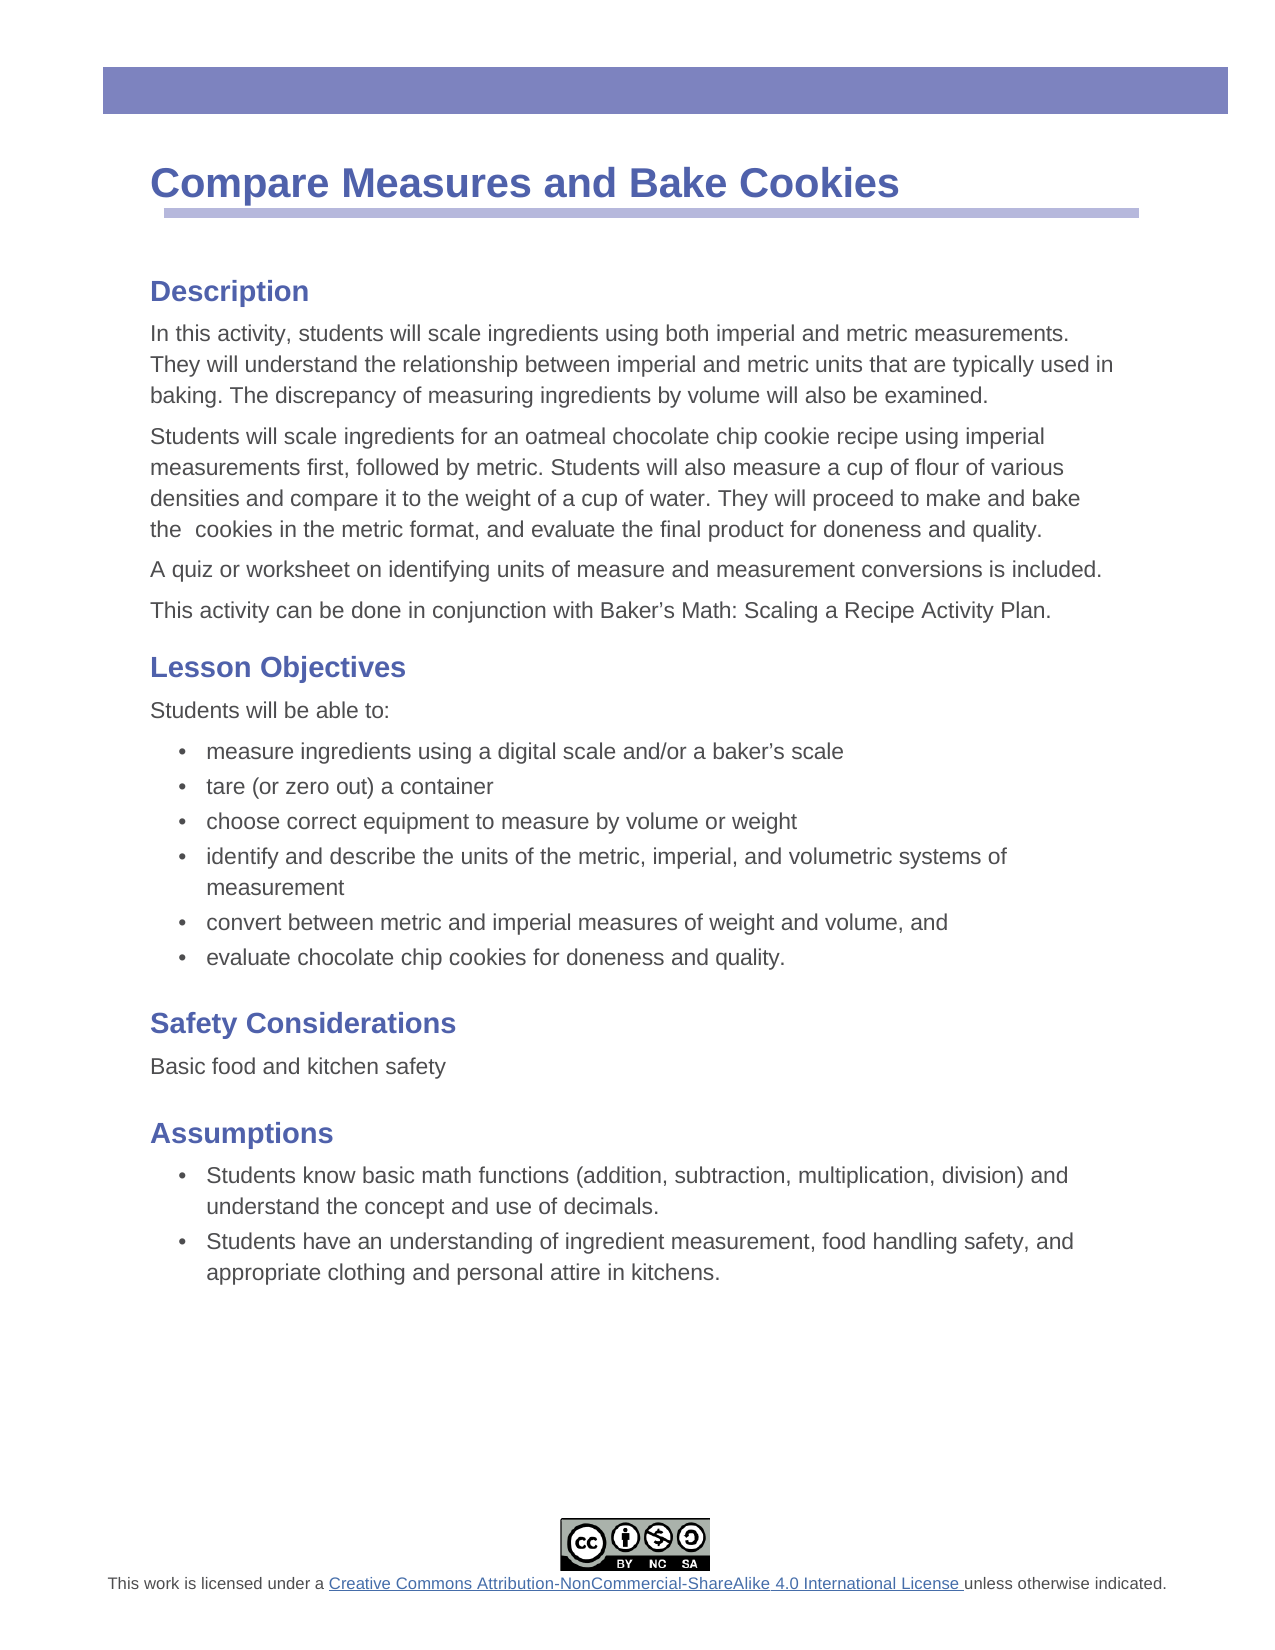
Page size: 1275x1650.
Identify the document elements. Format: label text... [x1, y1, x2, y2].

subtitle Assumptions [150, 1116, 1239, 1149]
text A quiz or worksheet on identifying units of measure and measurement conversions is included. This activity can be done in conjunction with Baker’s Math: Scaling a Recipe Activity Plan. [150, 556, 1117, 623]
text This work is licensed under a Creative Commons Attribution-NonCommercial-ShareAlike 4.0 International License unless otherwise indicated. [107, 1574, 1239, 1593]
list Students have an understanding of ingredient measurement, food handling safety, and appropriate clothing and personal attire in kitchens. [178, 1228, 1079, 1286]
text Students will scale ingredients for an oatmeal chocolate chip cookie recipe using imperial measurements first, followed by metric. Students will also measure a cup of flour of various densities and compare it to the weight of a cup of water. They will proceed to make and bake the cookies in the metric format, and evaluate the final product for doneness and quality. [150, 423, 1117, 542]
list identify and describe the units of the metric, imperial, and volumetric systems of measurement [178, 843, 1011, 900]
text Students will be able to: [150, 697, 1239, 723]
list Students know basic math functions (addition, subtraction, multiplication, division) and understand the concept and use of decimals. [178, 1162, 1073, 1220]
text In this activity, students will scale ingredients using both imperial and metric measurements. They will understand the relationship between imperial and metric units that are typically used in baking. The discrepancy of measuring ingredients by volume will also be examined. [150, 320, 1117, 408]
subtitle Lesson Objectives [150, 651, 1239, 684]
list measure ingredients using a digital scale and/or a baker’s scale [178, 738, 1239, 764]
subtitle Description [150, 273, 1239, 307]
list choose correct equipment to measure by volume or weight [178, 808, 1239, 834]
list tare (or zero out) a container [178, 773, 1239, 799]
list convert between metric and imperial measures of weight and volume, and [178, 908, 1239, 935]
list evaluate chocolate chip cookies for doneness and quality. [178, 943, 1239, 970]
text Basic food and kitchen safety [150, 1053, 1239, 1079]
picture [560, 1518, 710, 1571]
subtitle Safety Considerations [150, 1006, 1239, 1040]
subtitle Compare Measures and Bake Cookies [150, 159, 1239, 207]
